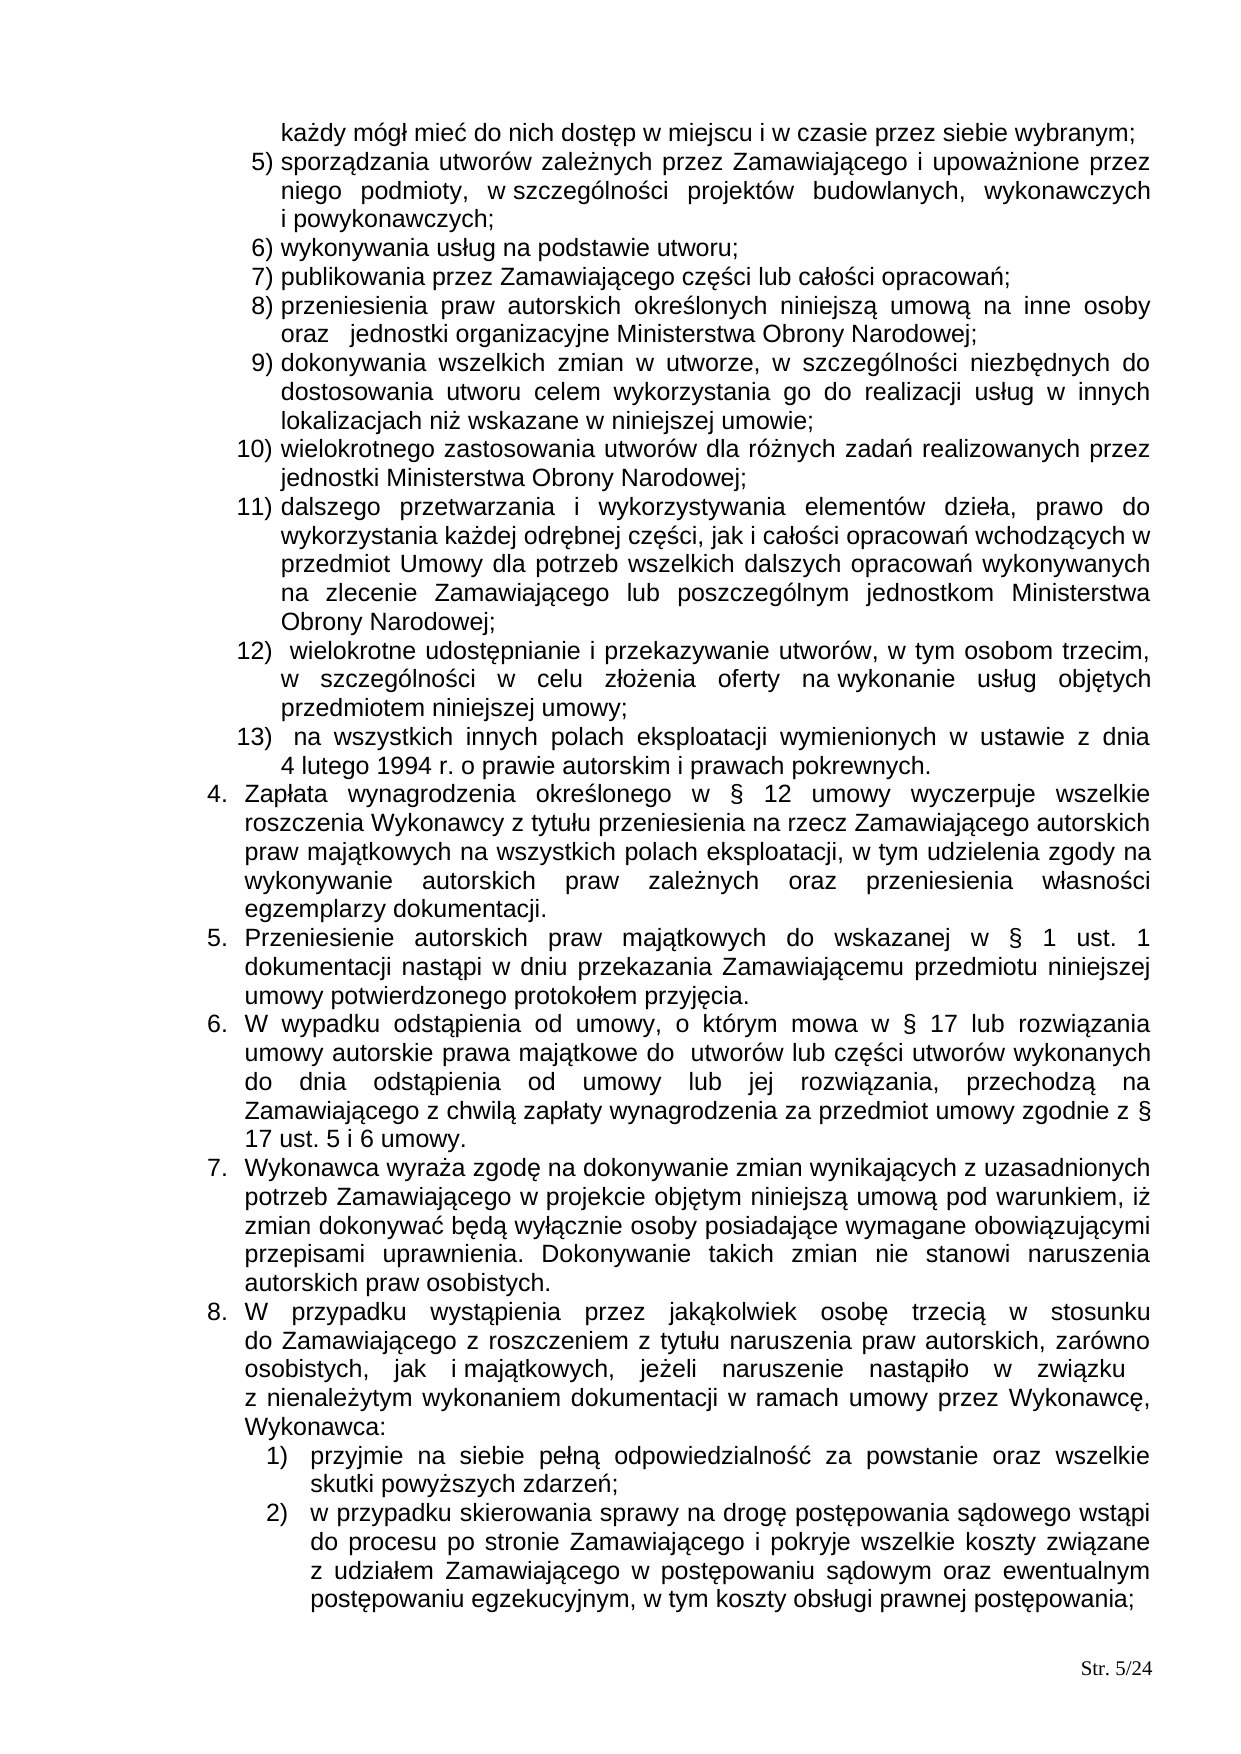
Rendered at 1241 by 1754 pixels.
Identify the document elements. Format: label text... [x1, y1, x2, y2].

list przeniesienia praw autorskich określonych niniejszą umową na inne osoby oraz jednostki organizacyjne Ministerstwa Obrony Narodowej; [251, 291, 1152, 348]
list przyjmie na siebie pełną odpowiedzialność za powstanie oraz wszelkie skutki powyższych zdarzeń; [266, 1441, 1152, 1498]
list Zapłata wynagrodzenia określonego w § 12 umowy wyczerpuje wszelkie roszczenia Wykonawcy z tytułu przeniesienia na rzecz Zamawiającego autorskich praw majątkowych na wszystkich polach eksploatacji, w tym udzielenia zgody na wykonywanie autorskich praw zależnych oraz przeniesienia własności egzemplarzy dokumentacji. [207, 779, 1152, 923]
list wielokrotne udostępnianie i przekazywanie utworów, w tym osobom trzecim, w szczególności w celu złożenia oferty na wykonanie usług objętych przedmiotem niniejszej umowy; [236, 636, 1152, 722]
list W wypadku odstąpienia od umowy, o którym mowa w § 17 lub rozwiązania umowy autorskie prawa majątkowe do utworów lub części utworów wykonanych do dnia odstąpienia od umowy lub jej rozwiązania, przechodzą na Zamawiającego z chwilą zapłaty wynagrodzenia za przedmiot umowy zgodnie z § 17 ust. 5 i 6 umowy. [207, 1009, 1152, 1153]
list W przypadku wystąpienia przez jakąkolwiek osobę trzecią w stosunku do Zamawiającego z roszczeniem z tytułu naruszenia praw autorskich, zarówno osobistych, jak i majątkowych, jeżeli naruszenie nastąpiło w związku z nienależytym wykonaniem dokumentacji w ramach umowy przez Wykonawcę, Wykonawca: [207, 1297, 1152, 1441]
list w przypadku skierowania sprawy na drogę postępowania sądowego wstąpi do procesu po stronie Zamawiającego i pokryje wszelkie koszty związane z udziałem Zamawiającego w postępowaniu sądowym oraz ewentualnym postępowaniu egzekucyjnym, w tym koszty obsługi prawnej postępowania; [266, 1498, 1152, 1613]
list publikowania przez Zamawiającego części lub całości opracowań; [251, 262, 1152, 291]
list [251, 118, 1152, 147]
list sporządzania utworów zależnych przez Zamawiającego i upoważnione przez niego podmioty, w szczególności projektów budowlanych, wykonawczych i powykonawczych; [251, 147, 1152, 233]
list Wykonawca wyraża zgodę na dokonywanie zmian wynikających z uzasadnionych potrzeb Zamawiającego w projekcie objętym niniejszą umową pod warunkiem, iż zmian dokonywać będą wyłącznie osoby posiadające wymagane obowiązującymi przepisami uprawnienia. Dokonywanie takich zmian nie stanowi naruszenia autorskich praw osobistych. [207, 1153, 1152, 1297]
list wielokrotnego zastosowania utworów dla różnych zadań realizowanych przez jednostki Ministerstwa Obrony Narodowej; [236, 434, 1152, 492]
list Przeniesienie autorskich praw majątkowych do wskazanej w § 1 ust. 1 dokumentacji nastąpi w dniu przekazania Zamawiającemu przedmiotu niniejszej umowy potwierdzonego protokołem przyjęcia. [207, 923, 1152, 1009]
list dalszego przetwarzania i wykorzystywania elementów dzieła, prawo do wykorzystania każdej odrębnej części, jak i całości opracowań wchodzących w przedmiot Umowy dla potrzeb wszelkich dalszych opracowań wykonywanych na zlecenie Zamawiającego lub poszczególnym jednostkom Ministerstwa Obrony Narodowej; [236, 492, 1152, 636]
list na wszystkich innych polach eksploatacji wymienionych w ustawie z dnia 4 lutego 1994 r. o prawie autorskim i prawach pokrewnych. [236, 722, 1152, 779]
list wykonywania usług na podstawie utworu; [251, 233, 1152, 262]
list dokonywania wszelkich zmian w utworze, w szczególności niezbędnych do dostosowania utworu celem wykorzystania go do realizacji usług w innych lokalizacjach niż wskazane w niniejszej umowie; [251, 348, 1152, 434]
